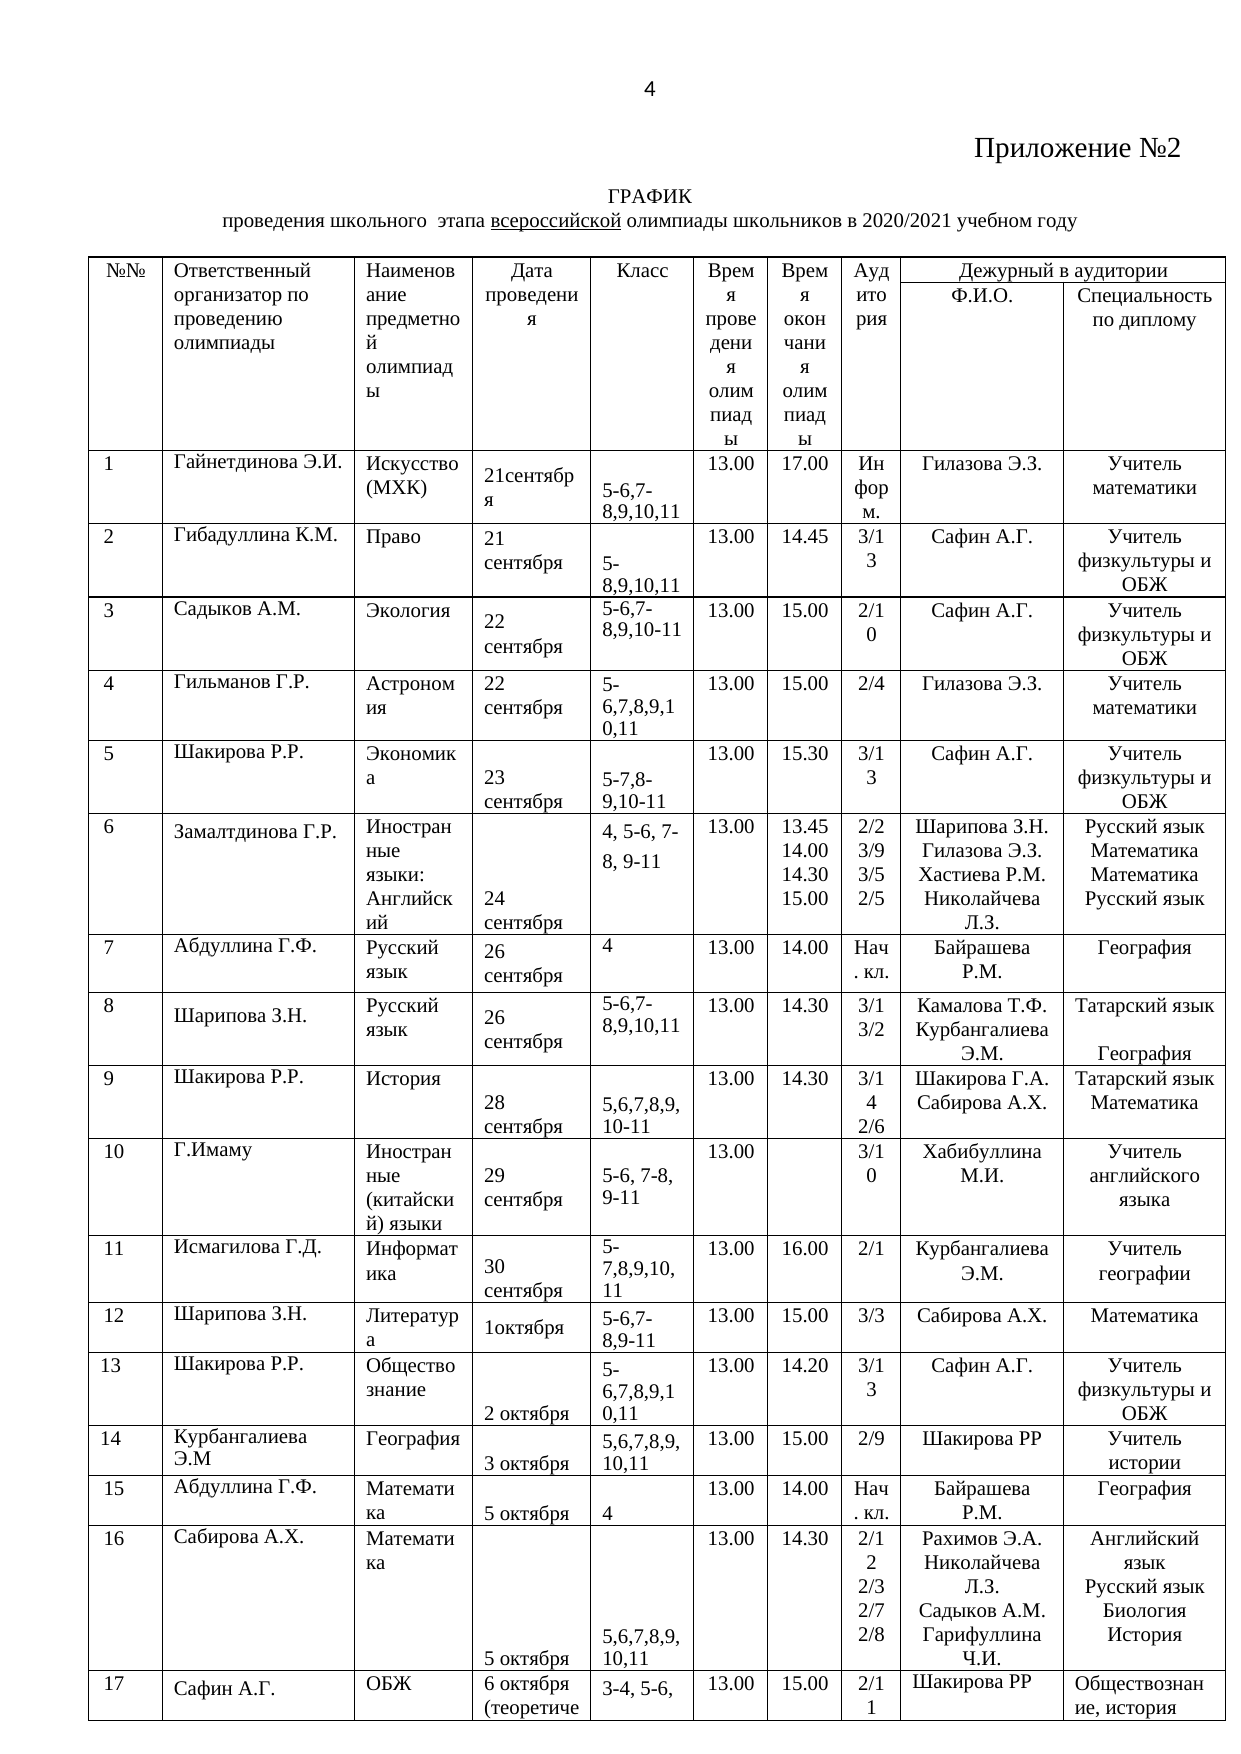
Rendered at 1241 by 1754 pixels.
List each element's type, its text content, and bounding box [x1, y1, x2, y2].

table_cell 13.00 [694, 1303, 767, 1352]
table_cell Шарипова З.Н. [163, 1303, 354, 1352]
table_cell 15.00 [768, 1671, 841, 1720]
table_cell 5,6,7,8,9,10-11 [591, 1066, 693, 1138]
table_cell Математика [355, 1526, 472, 1670]
table_header Аудитория [842, 258, 900, 450]
table_cell 2/9 [842, 1426, 900, 1475]
table_cell 14.30 [768, 1066, 841, 1138]
table_cell 13.00 [694, 1426, 767, 1475]
table_cell 13.45 14.00 14.30 15.00 [768, 814, 841, 934]
table_cell 5,6,7,8,9,10,11 [591, 1426, 693, 1475]
table_cell 4, 5-6, 7-8, 9-11 [591, 814, 693, 934]
table_cell 13.00 [694, 1353, 767, 1425]
table_header №№ [89, 258, 162, 450]
table_cell Сафин А.Г. [901, 598, 1063, 670]
table_cell Хабибуллина М.И. [901, 1139, 1063, 1235]
table_cell 14.45 [768, 524, 841, 596]
text Приложение №2 [118, 130, 1181, 163]
table_cell 13.00 [694, 814, 767, 934]
table_cell 30 сентября [473, 1236, 590, 1302]
table_cell Шарипова З.Н. [163, 993, 354, 1065]
table_cell 22 сентября [473, 598, 590, 670]
table_header Класс [591, 258, 693, 450]
table_cell Гайнетдинова Э.И. [163, 451, 354, 523]
table_cell Сафин А.Г. [901, 741, 1063, 813]
table_cell Литература [355, 1303, 472, 1352]
table_cell 17.00 [768, 451, 841, 523]
table_cell 14.00 [768, 935, 841, 992]
table_cell 5-6,7-8,9-11 [591, 1303, 693, 1352]
table_cell Учитель географии [1064, 1236, 1225, 1302]
table_cell 22 сентября [473, 671, 590, 740]
table_cell 5-6,7-8,9,10,11 [591, 993, 693, 1065]
table_cell Экономика [355, 741, 472, 813]
table_cell Шакирова РР [901, 1426, 1063, 1475]
table_cell 2 октября [473, 1353, 590, 1425]
table_cell 3/1 3/2 [842, 993, 900, 1065]
table_cell 15.00 [768, 598, 841, 670]
table_cell 5-6,7-8,9,10,11 [591, 451, 693, 523]
table_cell 28 сентября [473, 1066, 590, 1138]
table_cell 3-4, 5-6, 7-8,9, 10-11 7-8,9,10-11 [591, 1671, 693, 1720]
table_cell 11 [89, 1236, 162, 1302]
table_cell 13.00 [694, 1526, 767, 1670]
table_cell 10 [89, 1139, 162, 1235]
table_cell 4 [591, 935, 693, 992]
table_header Наименование предметной олимпиады [355, 258, 472, 450]
table_cell Гилазова Э.З. [901, 671, 1063, 740]
table_cell Татарский язык Математика [1064, 1066, 1225, 1138]
table_cell 5 [89, 741, 162, 813]
table_cell Сафин А.Г. [901, 1353, 1063, 1425]
table_cell 3/14 2/6 [842, 1066, 900, 1138]
table_cell Сабирова А.Х. [901, 1303, 1063, 1352]
table_cell 13.00 [694, 1066, 767, 1138]
table_cell 12 [89, 1303, 162, 1352]
table_cell Учитель математики [1064, 451, 1225, 523]
table_header Ответственный организатор по проведению олимпиады [163, 258, 354, 450]
table_cell 14 [89, 1426, 162, 1475]
table_cell 9 [89, 1066, 162, 1138]
table_cell Учитель физкультуры и ОБЖ [1064, 741, 1225, 813]
table_cell 15 [89, 1476, 162, 1524]
table_cell 17 [89, 1671, 162, 1720]
table_cell 26 сентября [473, 935, 590, 992]
table_cell ОБЖ [355, 1671, 472, 1720]
table_cell Шакирова Р.Р. [163, 1353, 354, 1425]
table_cell 2/2 3/9 3/5 2/5 [842, 814, 900, 934]
table_cell 15.30 [768, 741, 841, 813]
table_cell География [1064, 1476, 1225, 1524]
table_cell Байрашева Р.М. [901, 935, 1063, 992]
table_cell Абдуллина Г.Ф. [163, 935, 354, 992]
table_cell 13.00 [694, 993, 767, 1065]
table_cell 21 сентября [473, 524, 590, 596]
table_cell Сафин А.Г. [163, 1671, 354, 1720]
table_cell Камалова Т.Ф. Курбангалиева Э.М. [901, 993, 1063, 1065]
table_cell 15.00 [768, 1426, 841, 1475]
table_cell Садыков А.М. [163, 598, 354, 670]
table_cell 14.00 [768, 1476, 841, 1524]
table_cell 16.00 [768, 1236, 841, 1302]
table_cell 14.20 [768, 1353, 841, 1425]
table_cell 13.00 [694, 1236, 767, 1302]
table_cell 13.00 [694, 598, 767, 670]
table_cell Нач. кл. [842, 935, 900, 992]
table_cell Учитель физкультуры и ОБЖ [1064, 524, 1225, 596]
table_header Дата проведения [473, 258, 590, 450]
table_cell Исмагилова Г.Д. [163, 1236, 354, 1302]
table_cell Обществознание [355, 1353, 472, 1425]
table_header Время проведения олимпиады [694, 258, 767, 450]
table_cell Специальность по диплому [1064, 283, 1225, 450]
table_cell Гилазова Э.З. [901, 451, 1063, 523]
table_cell Шакирова Р.Р. [163, 741, 354, 813]
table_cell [1064, 1671, 1225, 1720]
table_cell Татарский язык География [1064, 993, 1225, 1065]
table_cell Экология [355, 598, 472, 670]
table_cell 4 [591, 1476, 693, 1524]
table_cell 2/1 [842, 1236, 900, 1302]
table_cell Г.Имаму [163, 1139, 354, 1235]
table_cell 14.30 [768, 993, 841, 1065]
table_cell Русский язык [355, 935, 472, 992]
table_cell 5-6, 7-8, 9-11 [591, 1139, 693, 1235]
table_cell Английский язык Русский язык Биология История [1064, 1526, 1225, 1670]
table_cell Сафин А.Г. [901, 524, 1063, 596]
table_cell Математика [385, 1476, 472, 1524]
table_cell География [355, 1426, 472, 1475]
table_cell 5,6,7,8,9,10,11 [591, 1526, 693, 1670]
table_cell 5-6,7,8,9,10,11 [591, 1353, 693, 1425]
table_cell 13.00 [694, 1671, 767, 1720]
text ГРАФИК [118, 184, 1181, 208]
table_cell 3/13 [842, 524, 900, 596]
table_cell Абдуллина Г.Ф. [163, 1476, 354, 1524]
table_cell 15.00 [768, 1303, 841, 1352]
table_cell 7 [89, 935, 162, 992]
table_cell Нач. кл. [842, 1476, 900, 1524]
table_cell 5-6,7,8,9,10,11 [591, 671, 693, 740]
table_cell Учитель математики [1064, 671, 1225, 740]
table_header Время окончания олимпиады [768, 258, 841, 450]
table_cell 2/11 [842, 1671, 900, 1720]
table_cell Замалтдинова Г.Р. [163, 814, 354, 934]
table_cell 13.00 [694, 935, 767, 992]
table_cell 13.00 [694, 1139, 767, 1235]
table_cell 2/4 [842, 671, 900, 740]
table_cell 13 [89, 1353, 162, 1425]
table_cell География [1064, 935, 1225, 992]
table_cell Шакирова Р.Р. [163, 1066, 354, 1138]
table_cell 3/3 [842, 1303, 900, 1352]
table_cell 29 сентября [473, 1139, 590, 1235]
table_cell 3/13 [842, 1353, 900, 1425]
table_cell 2/12 2/3 2/7 2/8 [842, 1526, 900, 1670]
table_cell Искусство (МХК) [355, 451, 472, 523]
table_cell Курбангалиева Э.М [163, 1426, 354, 1475]
table_cell 4 [89, 671, 162, 740]
table_cell 26 сентября [473, 993, 590, 1065]
table_cell Учитель истории [1064, 1426, 1225, 1475]
table_cell Астрономия [355, 671, 472, 740]
table_cell Сабирова А.Х. [163, 1526, 354, 1670]
table_cell Шакирова РР [901, 1671, 1063, 1720]
table_cell Информ. [842, 451, 900, 523]
table_cell Русский язык Математика Математика Русский язык [1064, 814, 1225, 934]
table_cell 15.00 [768, 671, 841, 740]
table_cell 3/10 [842, 1139, 900, 1235]
table_cell Рахимов Э.А. Николайчева Л.З. Садыков А.М. Гарифуллина Ч.И. [901, 1526, 1063, 1670]
table_cell 23 сентября [473, 741, 590, 813]
table_cell 21сентября [473, 451, 590, 523]
table_cell 5 октября [473, 1476, 590, 1524]
table_cell Математика [1064, 1303, 1225, 1352]
table_cell Информатика [355, 1236, 472, 1302]
table_header Дежурный в аудитории [901, 258, 1225, 282]
table_cell Шакирова Г.А. Сабирова А.Х. [901, 1066, 1063, 1138]
table_cell Учитель физкультуры и ОБЖ [1064, 598, 1225, 670]
table_cell 24 сентября [473, 814, 590, 934]
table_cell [473, 1671, 590, 1720]
table_cell 1 [89, 451, 162, 523]
table_cell 5-6,7-8,9,10-11 [591, 598, 693, 670]
table_cell История [355, 1066, 472, 1138]
table_cell 2 [89, 524, 162, 596]
table_cell Гильманов Г.Р. [163, 671, 354, 740]
table_cell 13.00 [694, 671, 767, 740]
table_cell 13.00 [694, 451, 767, 523]
table_cell 3 [89, 598, 162, 670]
table_cell 6 [89, 814, 162, 934]
text проведения школьного этапа всероссийской олимпиады школьников в 2020/2021 учебном году [118, 208, 1181, 232]
table_cell Иностранные (китайский) языки [400, 1139, 472, 1235]
table_cell 5 октября [473, 1526, 590, 1670]
table_cell Иностранные языки: Английский [388, 814, 472, 934]
table_cell 3 октября [473, 1426, 590, 1475]
table_cell [768, 1139, 841, 1235]
table_cell Шарипова З.Н. Гилазова Э.З. Хастиева Р.М. Николайчева Л.З. [901, 814, 1063, 934]
table_cell 14.30 [768, 1526, 841, 1670]
table_cell 3/13 [842, 741, 900, 813]
table_cell 13.00 [694, 741, 767, 813]
table_cell Курбангалиева Э.М. [901, 1236, 1063, 1302]
table_cell 13.00 [694, 524, 767, 596]
table_cell Гибадуллина К.М. [163, 524, 354, 596]
table_cell Байрашева Р.М. [901, 1476, 1063, 1524]
table_cell 16 [89, 1526, 162, 1670]
table_cell 1октября [473, 1303, 590, 1352]
table_cell 5-8,9,10,11 [591, 524, 693, 596]
table_cell Ф.И.О. [901, 283, 1063, 450]
table_cell Право [355, 524, 472, 596]
table_cell Учитель физкультуры и ОБЖ [1064, 1353, 1225, 1425]
table_cell 2/10 [842, 598, 900, 670]
table_cell 8 [89, 993, 162, 1065]
table_cell Русский язык [355, 993, 472, 1065]
table_cell 13.00 [694, 1476, 767, 1524]
table_cell Учитель английского языка [1064, 1139, 1225, 1235]
table_cell 5-7,8,9,10,11 [619, 1236, 693, 1302]
table_cell 5-7,8-9,10-11 [591, 741, 693, 813]
